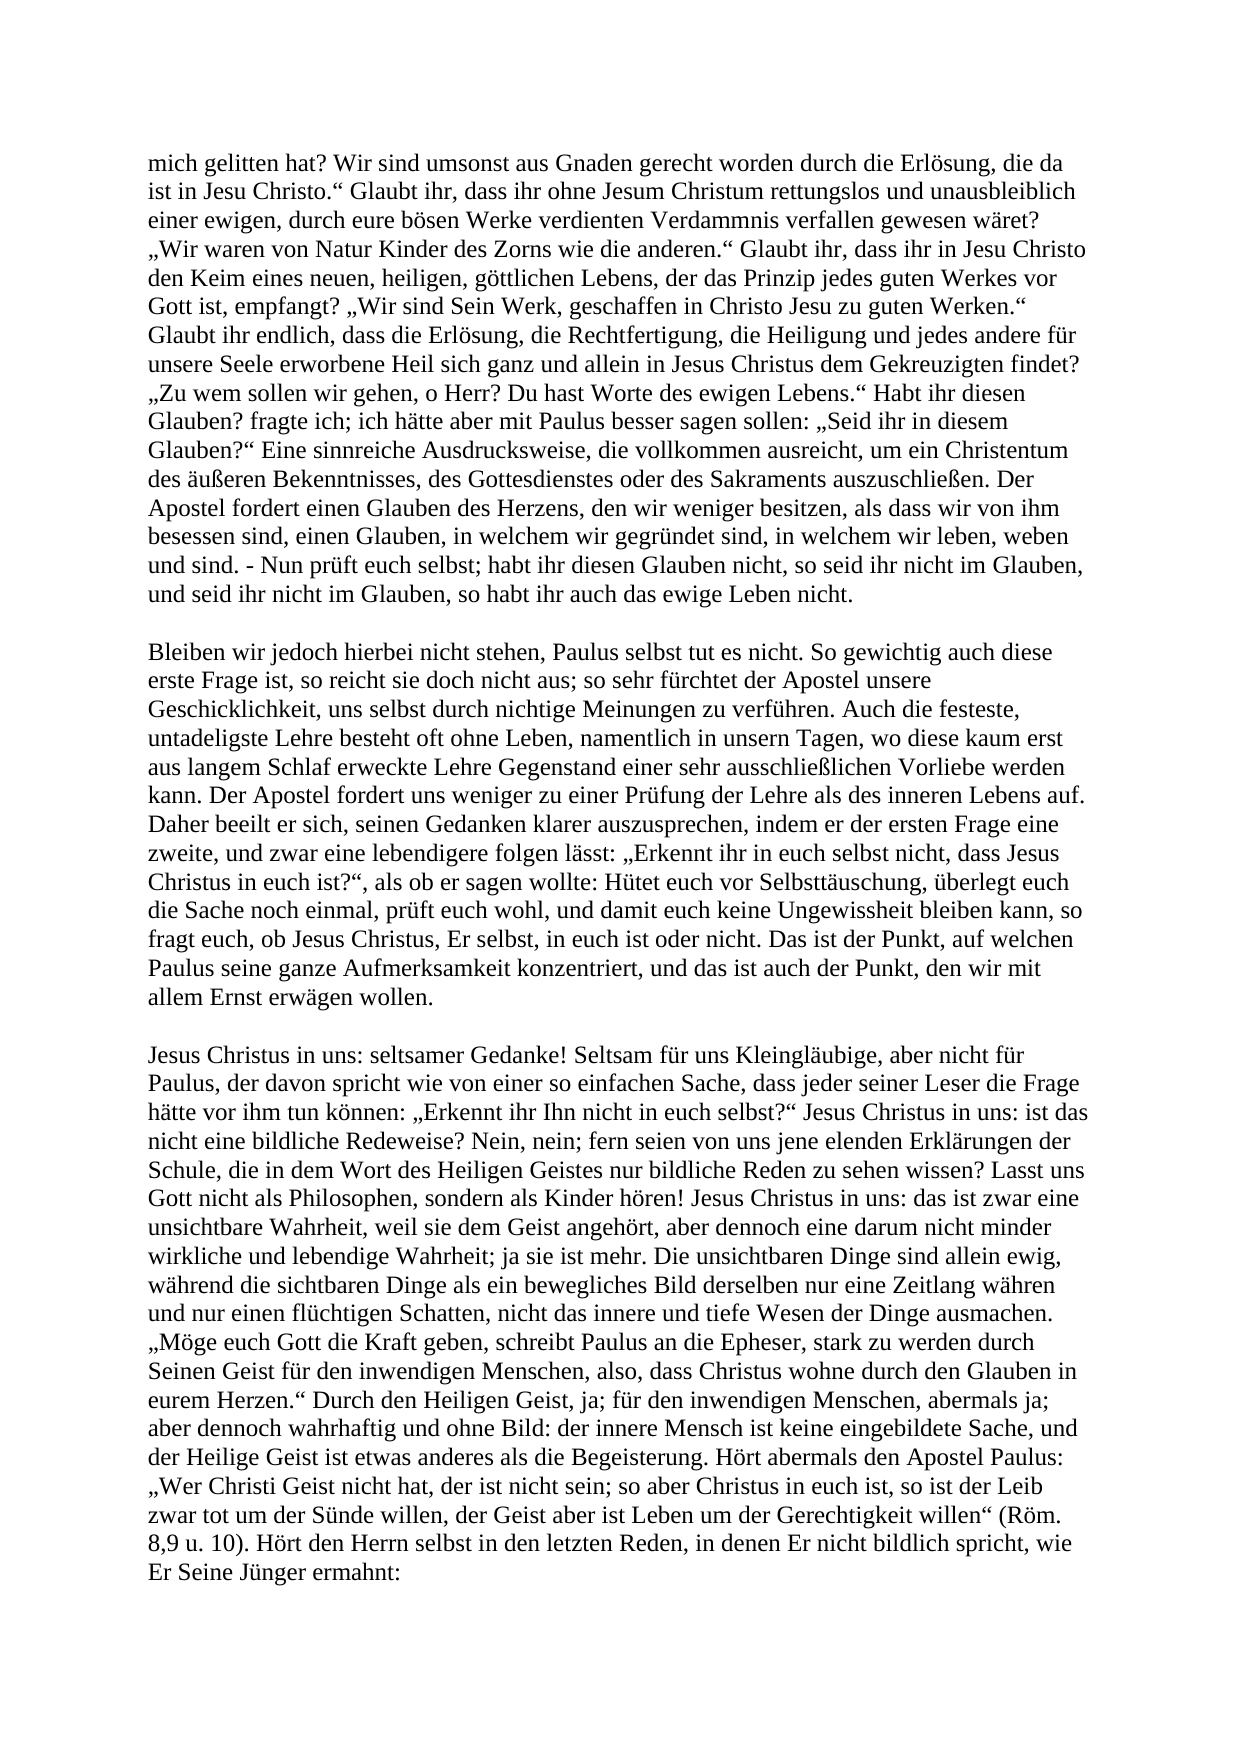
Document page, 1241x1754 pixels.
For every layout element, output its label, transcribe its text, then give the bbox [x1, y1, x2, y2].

text Bleiben wir jedoch hierbei nicht stehen, Paulus selbst tut es nicht. So gewichtig auch diese erste Frage ist, so reicht sie doch nicht aus; so sehr fürchtet der Apostel unsere Geschicklichkeit, uns selbst durch nichtige Meinungen zu verführen. Auch die festeste, untadeligste Lehre besteht oft ohne Leben, namentlich in unsern Tagen, wo diese kaum erst aus langem Schlaf erweckte Lehre Gegenstand einer sehr ausschließlichen Vorliebe werden kann. Der Apostel fordert uns weniger zu einer Prüfung der Lehre als des inneren Lebens auf. Daher beeilt er sich, seinen Gedanken klarer auszusprechen, indem er der ersten Frage eine zweite, und zwar eine lebendigere folgen lässt: „Erkennt ihr in euch selbst nicht, dass Jesus Christus in euch ist?“, als ob er sagen wollte: Hütet euch vor Selbsttäuschung, überlegt euch die Sache noch einmal, prüft euch wohl, und damit euch keine Ungewissheit bleiben kann, so fragt euch, ob Jesus Christus, Er selbst, in euch ist oder nicht. Das ist der Punkt, auf welchen Paulus seine ganze Aufmerksamkeit konzentriert, und das ist auch der Punkt, den wir mit allem Ernst erwägen wollen. [148, 637, 1093, 1011]
text Jesus Christus in uns: seltsamer Gedanke! Seltsam für uns Kleingläubige, aber nicht für Paulus, der davon spricht wie von einer so einfachen Sache, dass jeder seiner Leser die Frage hätte vor ihm tun können: „Erkennt ihr Ihn nicht in euch selbst?“ Jesus Christus in uns: ist das nicht eine bildliche Redeweise? Nein, nein; fern seien von uns jene elenden Erklärungen der Schule, die in dem Wort des Heiligen Geistes nur bildliche Reden zu sehen wissen? Lasst uns Gott nicht als Philosophen, sondern als Kinder hören! Jesus Christus in uns: das ist zwar eine unsichtbare Wahrheit, weil sie dem Geist angehört, aber dennoch eine darum nicht minder wirkliche und lebendige Wahrheit; ja sie ist mehr. Die unsichtbaren Dinge sind allein ewig, während die sichtbaren Dinge als ein bewegliches Bild derselben nur eine Zeitlang währen und nur einen flüchtigen Schatten, nicht das innere und tiefe Wesen der Dinge ausmachen. „Möge euch Gott die Kraft geben, schreibt Paulus an die Epheser, stark zu werden durch Seinen Geist für den inwendigen Menschen, also, dass Christus wohne durch den Glauben in eurem Herzen.“ Durch den Heiligen Geist, ja; für den inwendigen Menschen, abermals ja; aber dennoch wahrhaftig und ohne Bild: der innere Mensch ist keine eingebildete Sache, und der Heilige Geist ist etwas anderes als die Begeisterung. Hört abermals den Apostel Paulus: „Wer Christi Geist nicht hat, der ist nicht sein; so aber Christus in euch ist, so ist der Leib zwar tot um der Sünde willen, der Geist aber ist Leben um der Gerechtigkeit willen“ (Röm. 8,9 u. 10). Hört den Herrn selbst in den letzten Reden, in denen Er nicht bildlich spricht, wie Er Seine Jünger ermahnt: [148, 1040, 1093, 1586]
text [148, 148, 1093, 608]
